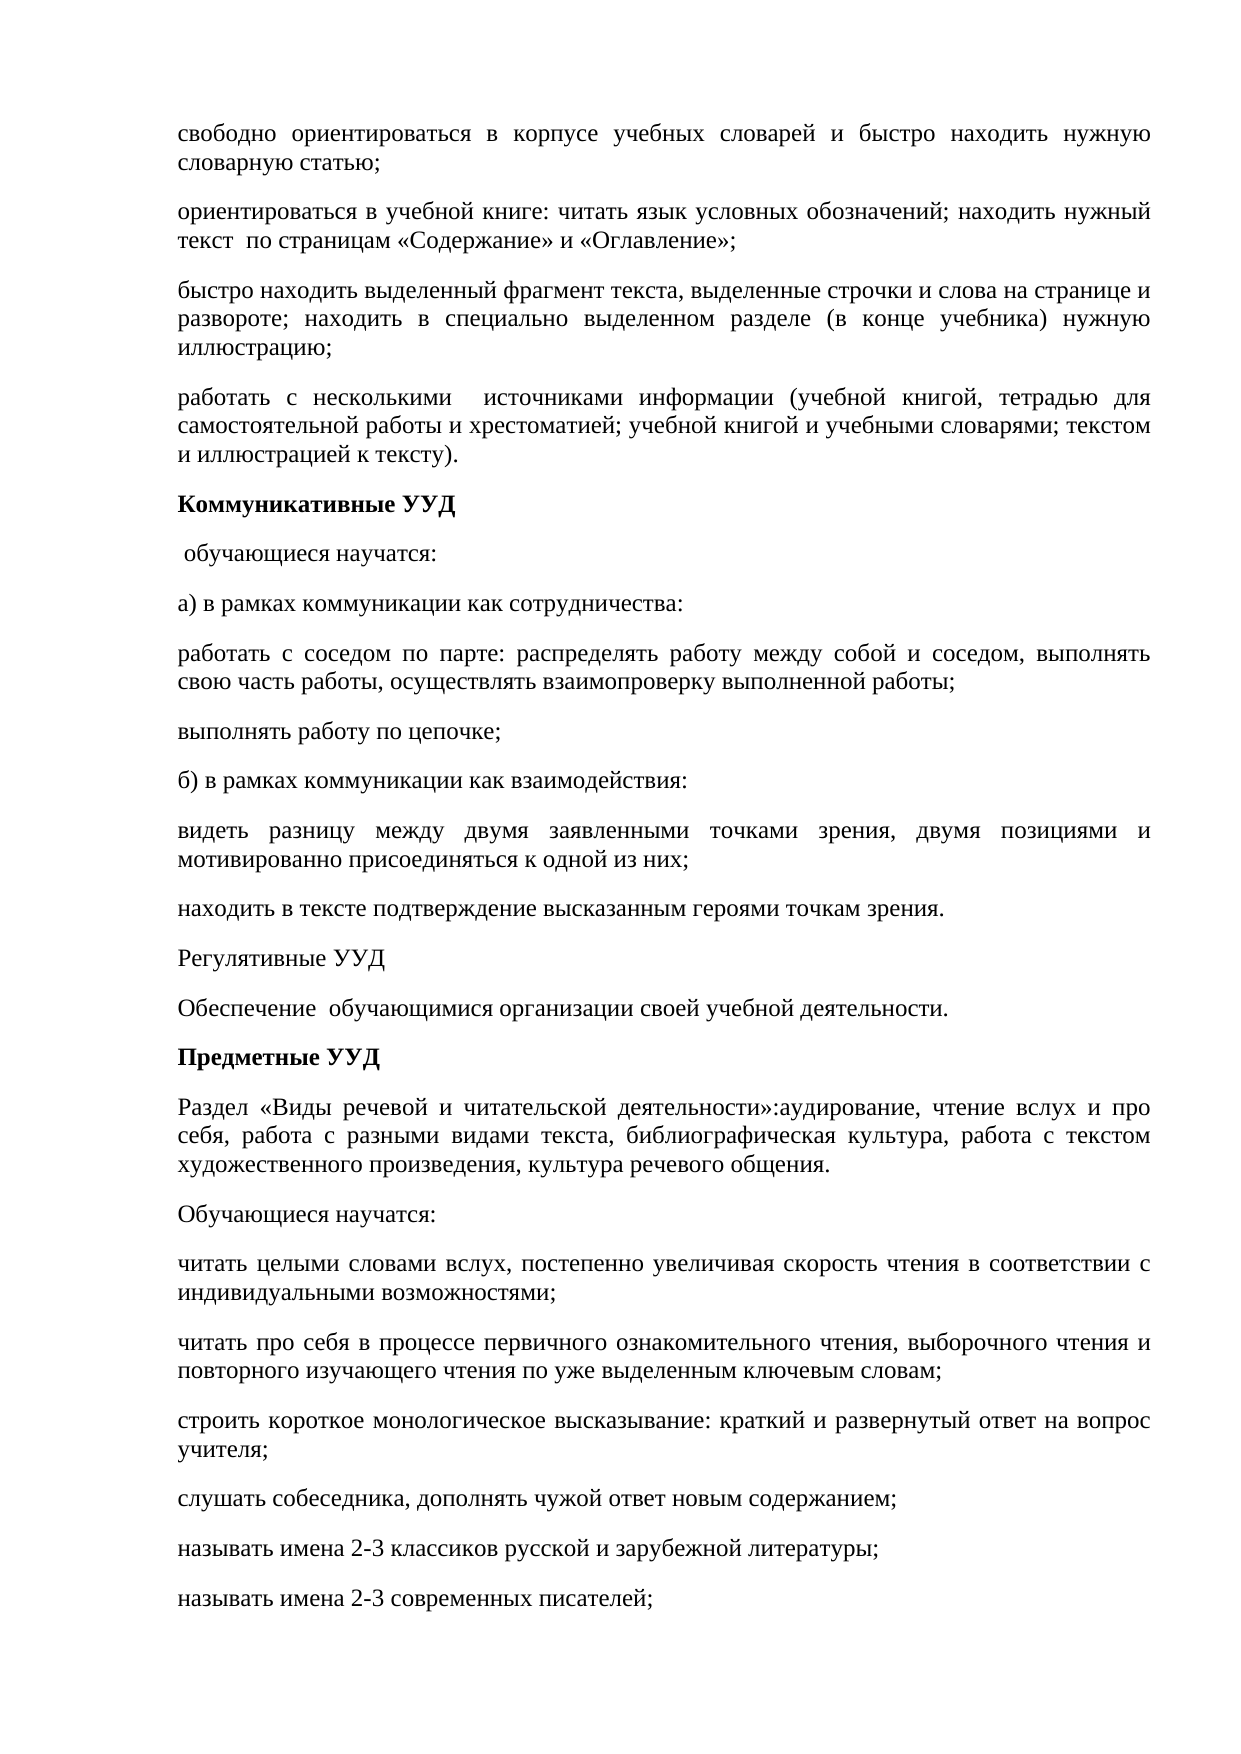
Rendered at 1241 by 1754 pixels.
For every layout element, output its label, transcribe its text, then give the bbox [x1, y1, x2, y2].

text Коммуникативные УУД [177, 489, 1152, 518]
text Раздел «Виды речевой и читательской деятельности»:аудирование, чтение вслух и про себя, работа с разными видами текста, библиографическая культура, работа с текстом художественного произведения, культура речевого общения. [177, 1092, 1152, 1178]
text работать с несколькими источниками информации (учебной книгой, тетрадью для самостоятельной работы и хрестоматией; учебной книгой и учебными словарями; текстом и иллюстрацией к тексту). [177, 382, 1152, 468]
text называть имена 2-3 классиков русской и зарубежной литературы; [177, 1533, 1152, 1562]
text работать с соседом по парте: распределять работу между собой и соседом, выполнять свою часть работы, осуществлять взаимопроверку выполненной работы; [177, 638, 1152, 695]
text слушать собеседника, дополнять чужой ответ новым содержанием; [177, 1483, 1152, 1512]
text строить короткое монологическое высказывание: краткий и развернутый ответ на вопрос учителя; [177, 1405, 1152, 1463]
text Регулятивные УУД [177, 943, 1152, 972]
text б) в рамках коммуникации как взаимодействия: [177, 766, 1152, 794]
text выполнять работу по цепочке; [177, 716, 1152, 745]
text обучающиеся научатся: [177, 538, 1152, 567]
text свободно ориентироваться в корпусе учебных словарей и быстро находить нужную словарную статью; [177, 118, 1152, 176]
text находить в тексте подтверждение высказанным героями точкам зрения. [177, 893, 1152, 922]
text быстро находить выделенный фрагмент текста, выделенные строчки и слова на странице и развороте; находить в специально выделенном разделе (в конце учебника) нужную иллюстрацию; [177, 275, 1152, 361]
text читать целыми словами вслух, постепенно увеличивая скорость чтения в соответствии с индивидуальными возможностями; [177, 1248, 1152, 1306]
text Обучающиеся научатся: [177, 1199, 1152, 1228]
text называть имена 2-3 современных писателей; [177, 1583, 1152, 1611]
text читать про себя в процессе первичного ознакомительного чтения, выборочного чтения и повторного изучающего чтения по уже выделенным ключевым словам; [177, 1327, 1152, 1384]
text видеть разницу между двумя заявленными точками зрения, двумя позициями и мотивированно присоединяться к одной из них; [177, 815, 1152, 873]
text а) в рамках коммуникации как сотрудничества: [177, 588, 1152, 617]
text ориентироваться в учебной книге: читать язык условных обозначений; находить нужный текст по страницам «Содержание» и «Оглавление»; [177, 196, 1152, 254]
text Предметные УУД [177, 1042, 1152, 1071]
text Обеспечение обучающимися организации своей учебной деятельности. [177, 993, 1152, 1021]
